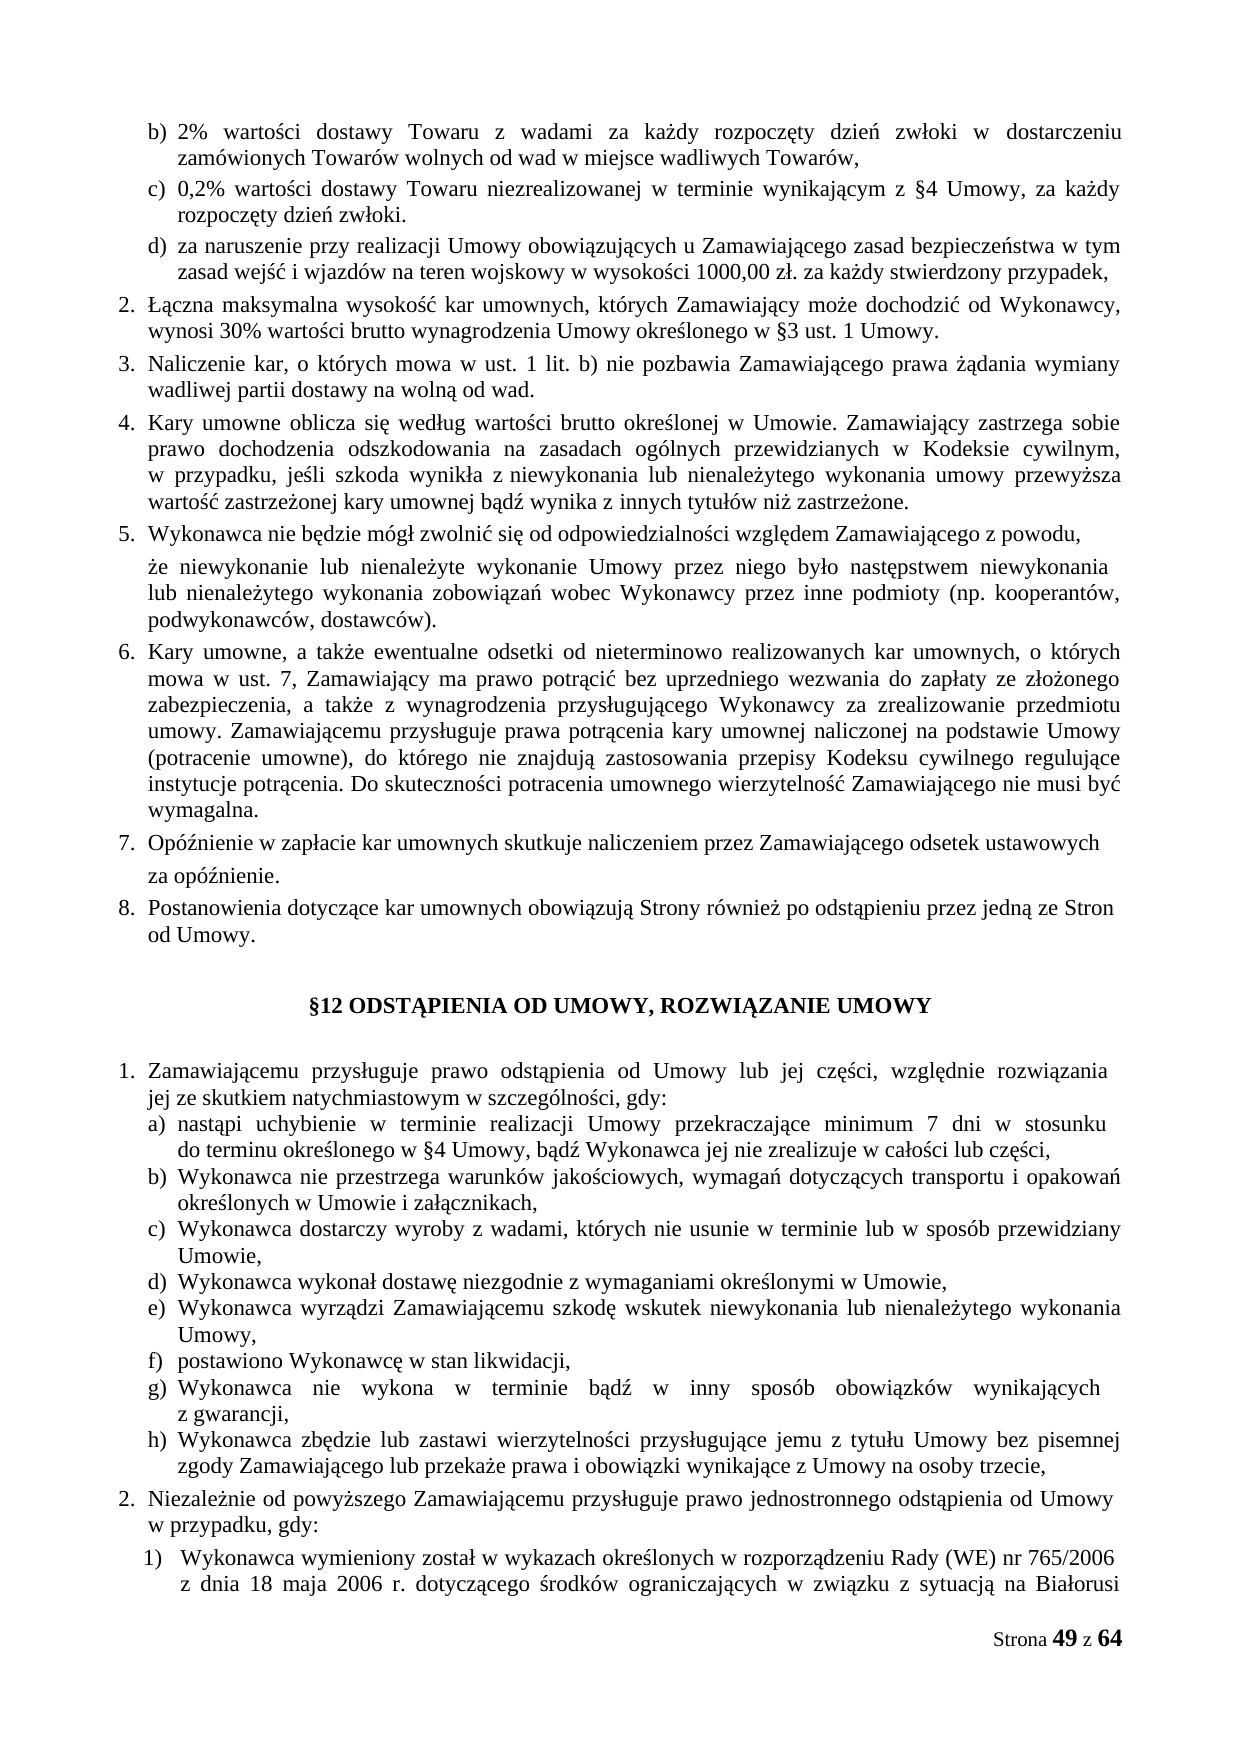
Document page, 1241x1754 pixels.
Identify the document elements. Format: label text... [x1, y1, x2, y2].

list Wykonawca nie będzie mógł zwolnić się od odpowiedzialności względem Zamawiającego z powodu, [118, 520, 1122, 547]
list nastąpi uchybienie w terminie realizacji Umowy przekraczające minimum 7 dni w stosunku do terminu określonego w §4 Umowy, bądź Wykonawca jej nie zrealizuje w całości lub części, [148, 1110, 1122, 1163]
list Wykonawca zbędzie lub zastawi wierzytelności przysługujące jemu z tytułu Umowy bez pisemnej zgody Zamawiającego lub przekaże prawa i obowiązki wynikające z Umowy na osoby trzecie, [148, 1426, 1122, 1479]
list Niezależnie od powyższego Zamawiającemu przysługuje prawo jednostronnego odstąpienia od Umowy w przypadku, gdy: [118, 1485, 1122, 1538]
list Naliczenie kar, o których mowa w ust. 1 lit. b) nie pozbawia Zamawiającego prawa żądania wymiany wadliwej partii dostawy na wolną od wad. [118, 350, 1122, 402]
list Postanowienia dotyczące kar umownych obowiązują Strony również po odstąpieniu przez jedną ze Stron od Umowy. [118, 894, 1122, 947]
text §12 ODSTĄPIENIA OD UMOWY, ROZWIĄZANIE UMOWY [118, 992, 1122, 1018]
list Kary umowne oblicza się według wartości brutto określonej w Umowie. Zamawiający zastrzega sobie prawo dochodzenia odszkodowania na zasadach ogólnych przewidzianych w Kodeksie cywilnym, w przypadku, jeśli szkoda wynikła z niewykonania lub nienależytego wykonania umowy przewyższa wartość zastrzeżonej kary umownej bądź wynika z innych tytułów niż zastrzeżone. [118, 409, 1122, 514]
list Łączna maksymalna wysokość kar umownych, których Zamawiający może dochodzić od Wykonawcy, wynosi 30% wartości brutto wynagrodzenia Umowy określonego w §3 ust. 1 Umowy. [118, 291, 1122, 343]
list Zamawiającemu przysługuje prawo odstąpienia od Umowy lub jej części, względnie rozwiązania jej ze skutkiem natychmiastowym w szczególności, gdy: [118, 1057, 1122, 1110]
list Wykonawca nie wykona w terminie bądź w inny sposób obowiązków wynikających z gwarancji, [148, 1373, 1122, 1426]
list Opóźnienie w zapłacie kar umownych skutkuje naliczeniem przez Zamawiającego odsetek ustawowych [118, 829, 1122, 855]
list 2% wartości dostawy Towaru z wadami za każdy rozpoczęty dzień zwłoki w dostarczeniu zamówionych Towarów wolnych od wad w miejsce wadliwych Towarów, [148, 118, 1122, 171]
list Wykonawca nie przestrzega warunków jakościowych, wymagań dotyczących transportu i opakowań określonych w Umowie i załącznikach, [148, 1163, 1122, 1215]
list Wykonawca wykonał dostawę niezgodnie z wymaganiami określonymi w Umowie, [148, 1268, 1122, 1294]
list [143, 1544, 1122, 1597]
text za opóźnienie. [148, 862, 1122, 888]
text że niewykonanie lub nienależyte wykonanie Umowy przez niego było następstwem niewykonania lub nienależytego wykonania zobowiązań wobec Wykonawcy przez inne podmioty (np. kooperantów, podwykonawców, dostawców). [148, 553, 1122, 632]
list za naruszenie przy realizacji Umowy obowiązujących u Zamawiającego zasad bezpieczeństwa w tym zasad wejść i wjazdów na teren wojskowy w wysokości 1000,00 zł. za każdy stwierdzony przypadek, [148, 232, 1122, 284]
list Wykonawca wyrządzi Zamawiającemu szkodę wskutek niewykonania lub nienależytego wykonania Umowy, [148, 1294, 1122, 1347]
list 0,2% wartości dostawy Towaru niezrealizowanej w terminie wynikającym z §4 Umowy, za każdy rozpoczęty dzień zwłoki. [148, 175, 1122, 228]
list postawiono Wykonawcę w stan likwidacji, [148, 1347, 1122, 1373]
list Kary umowne, a także ewentualne odsetki od nieterminowo realizowanych kar umownych, o których mowa w ust. 7, Zamawiający ma prawo potrącić bez uprzedniego wezwania do zapłaty ze złożonego zabezpieczenia, a także z wynagrodzenia przysługującego Wykonawcy za zrealizowanie przedmiotu umowy. Zamawiającemu przysługuje prawa potrącenia kary umownej naliczonej na podstawie Umowy (potracenie umowne), do którego nie znajdują zastosowania przepisy Kodeksu cywilnego regulujące instytucje potrącenia. Do skuteczności potracenia umownego wierzytelność Zamawiającego nie musi być wymagalna. [118, 638, 1122, 823]
list Wykonawca dostarczy wyroby z wadami, których nie usunie w terminie lub w sposób przewidziany Umowie, [148, 1215, 1122, 1268]
